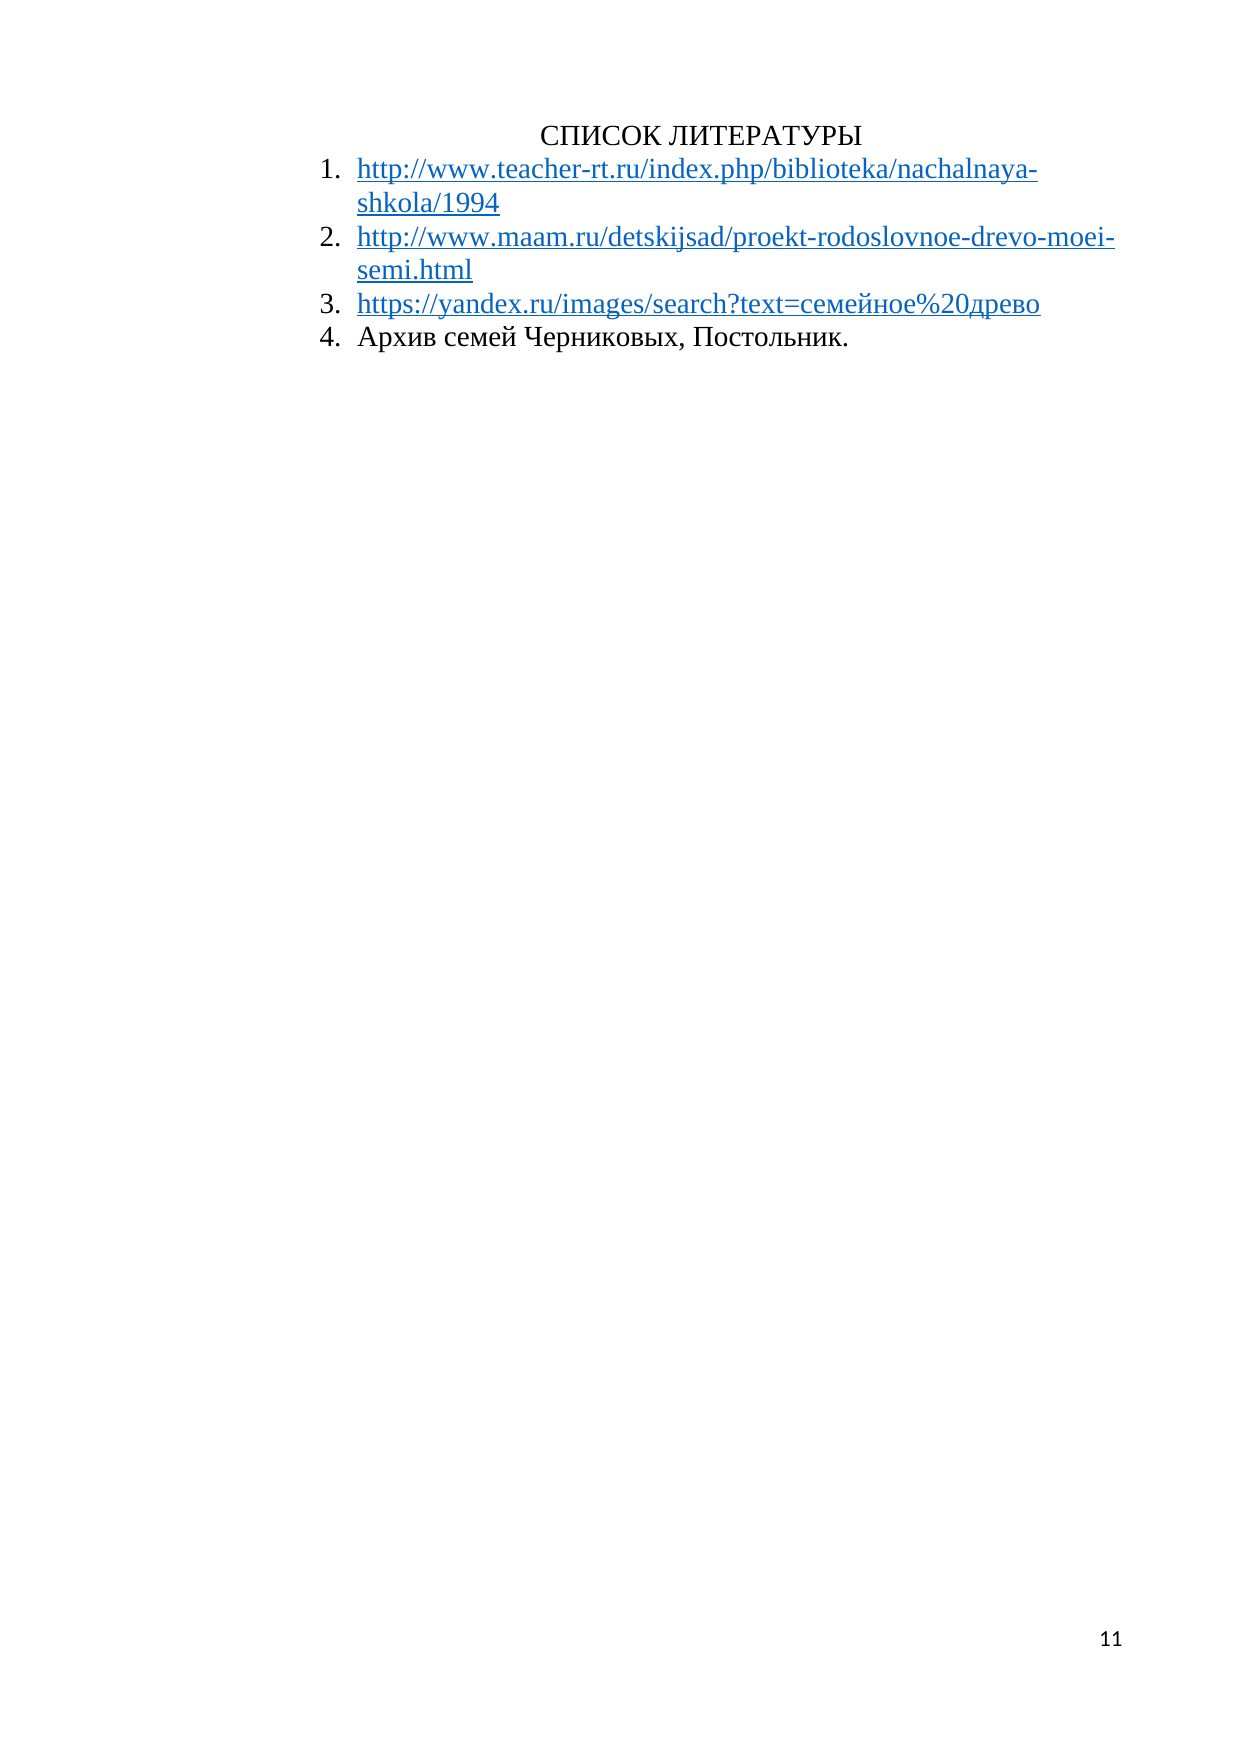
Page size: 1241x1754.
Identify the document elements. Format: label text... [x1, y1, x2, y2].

text СПИСОК ЛИТЕРАТУРЫ [207, 118, 1122, 152]
list https://yandex.ru/images/search?text=семейное%20древо [319, 286, 1122, 319]
list Архив семей Черниковых, Постольник. [319, 319, 1122, 353]
list http://www.maam.ru/detskijsad/proekt-rodoslovnoe-drevo-moei-semi.html [319, 219, 1122, 286]
list http://www.teacher-rt.ru/index.php/biblioteka/nachalnaya-shkola/1994 [319, 152, 1122, 219]
